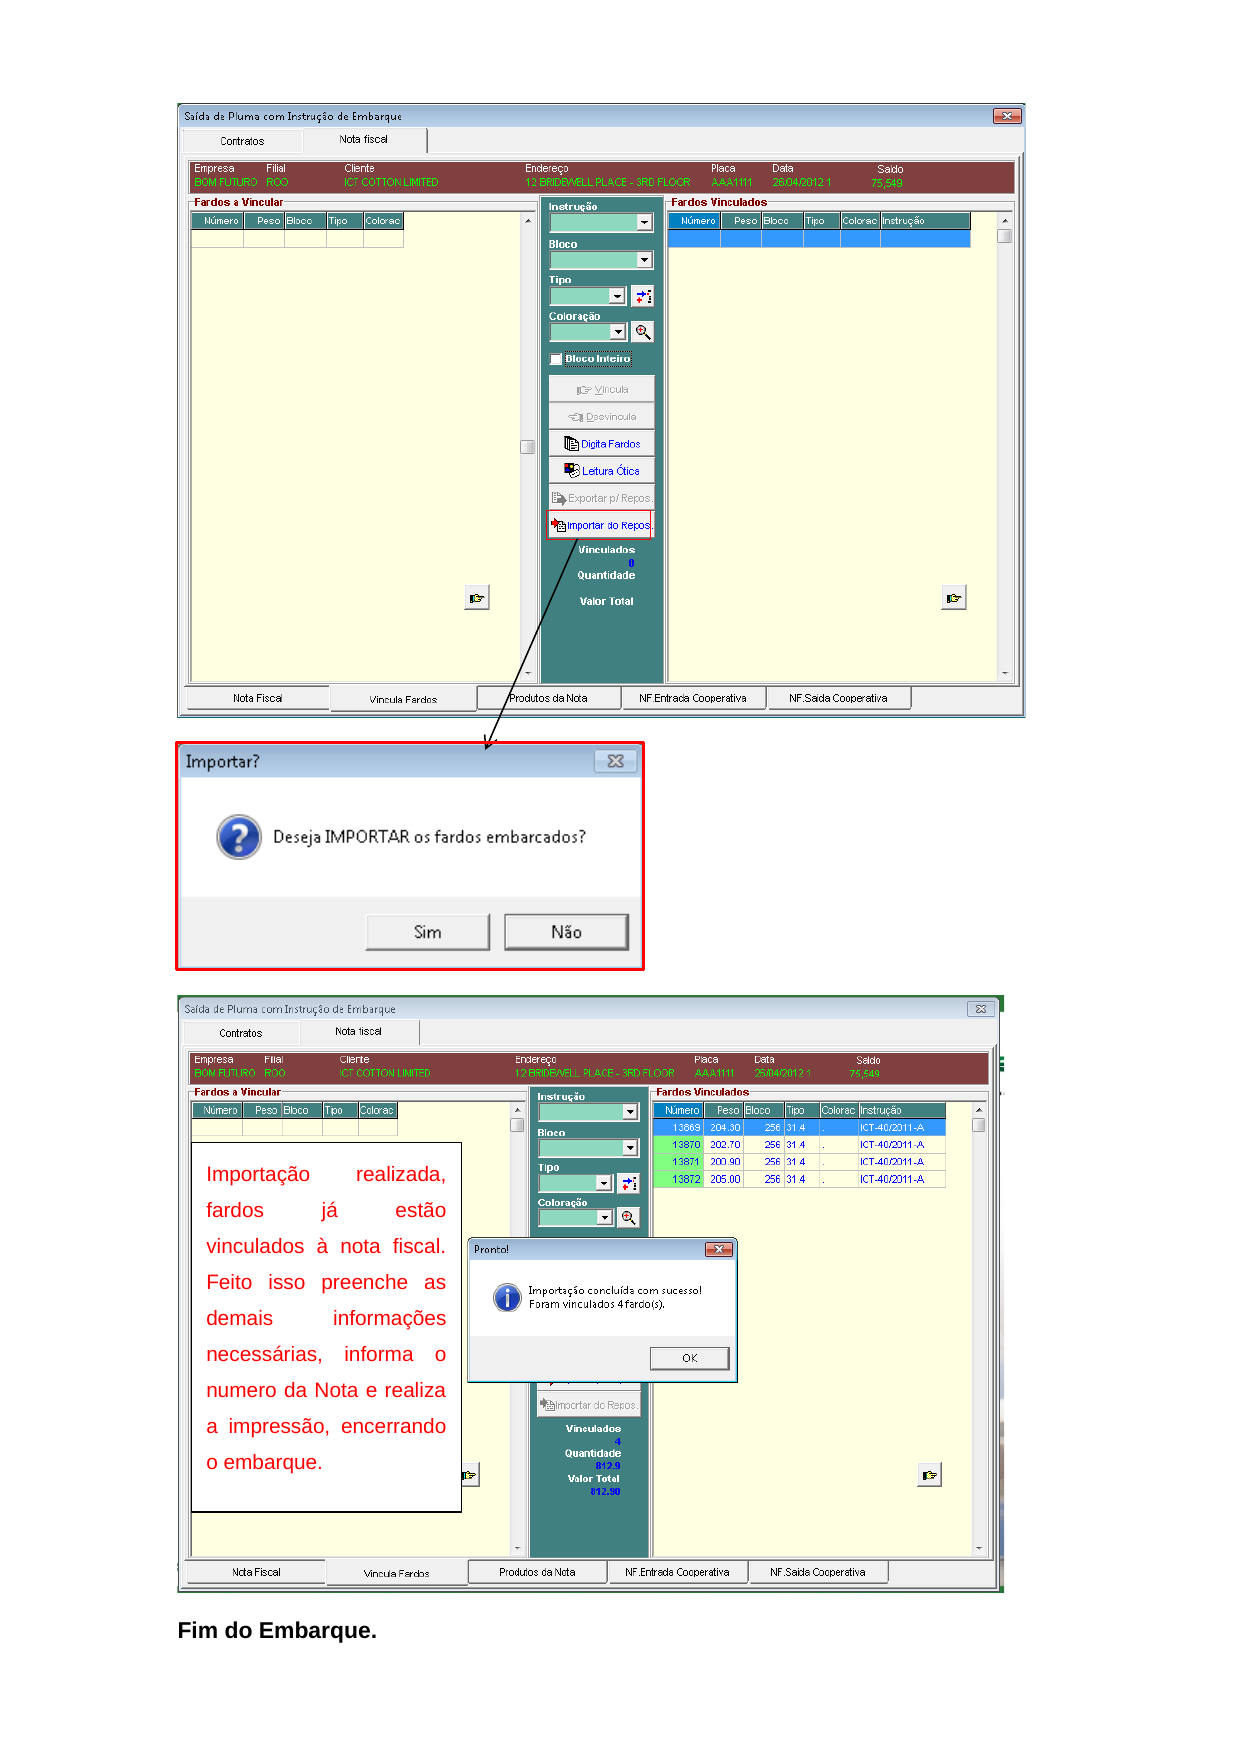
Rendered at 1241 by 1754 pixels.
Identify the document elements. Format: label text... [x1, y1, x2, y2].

text Fim do Embarque. [177, 1617, 1063, 1644]
picture [177, 103, 1026, 718]
picture [177, 995, 1005, 1593]
picture [547, 511, 650, 539]
picture [178, 744, 642, 968]
